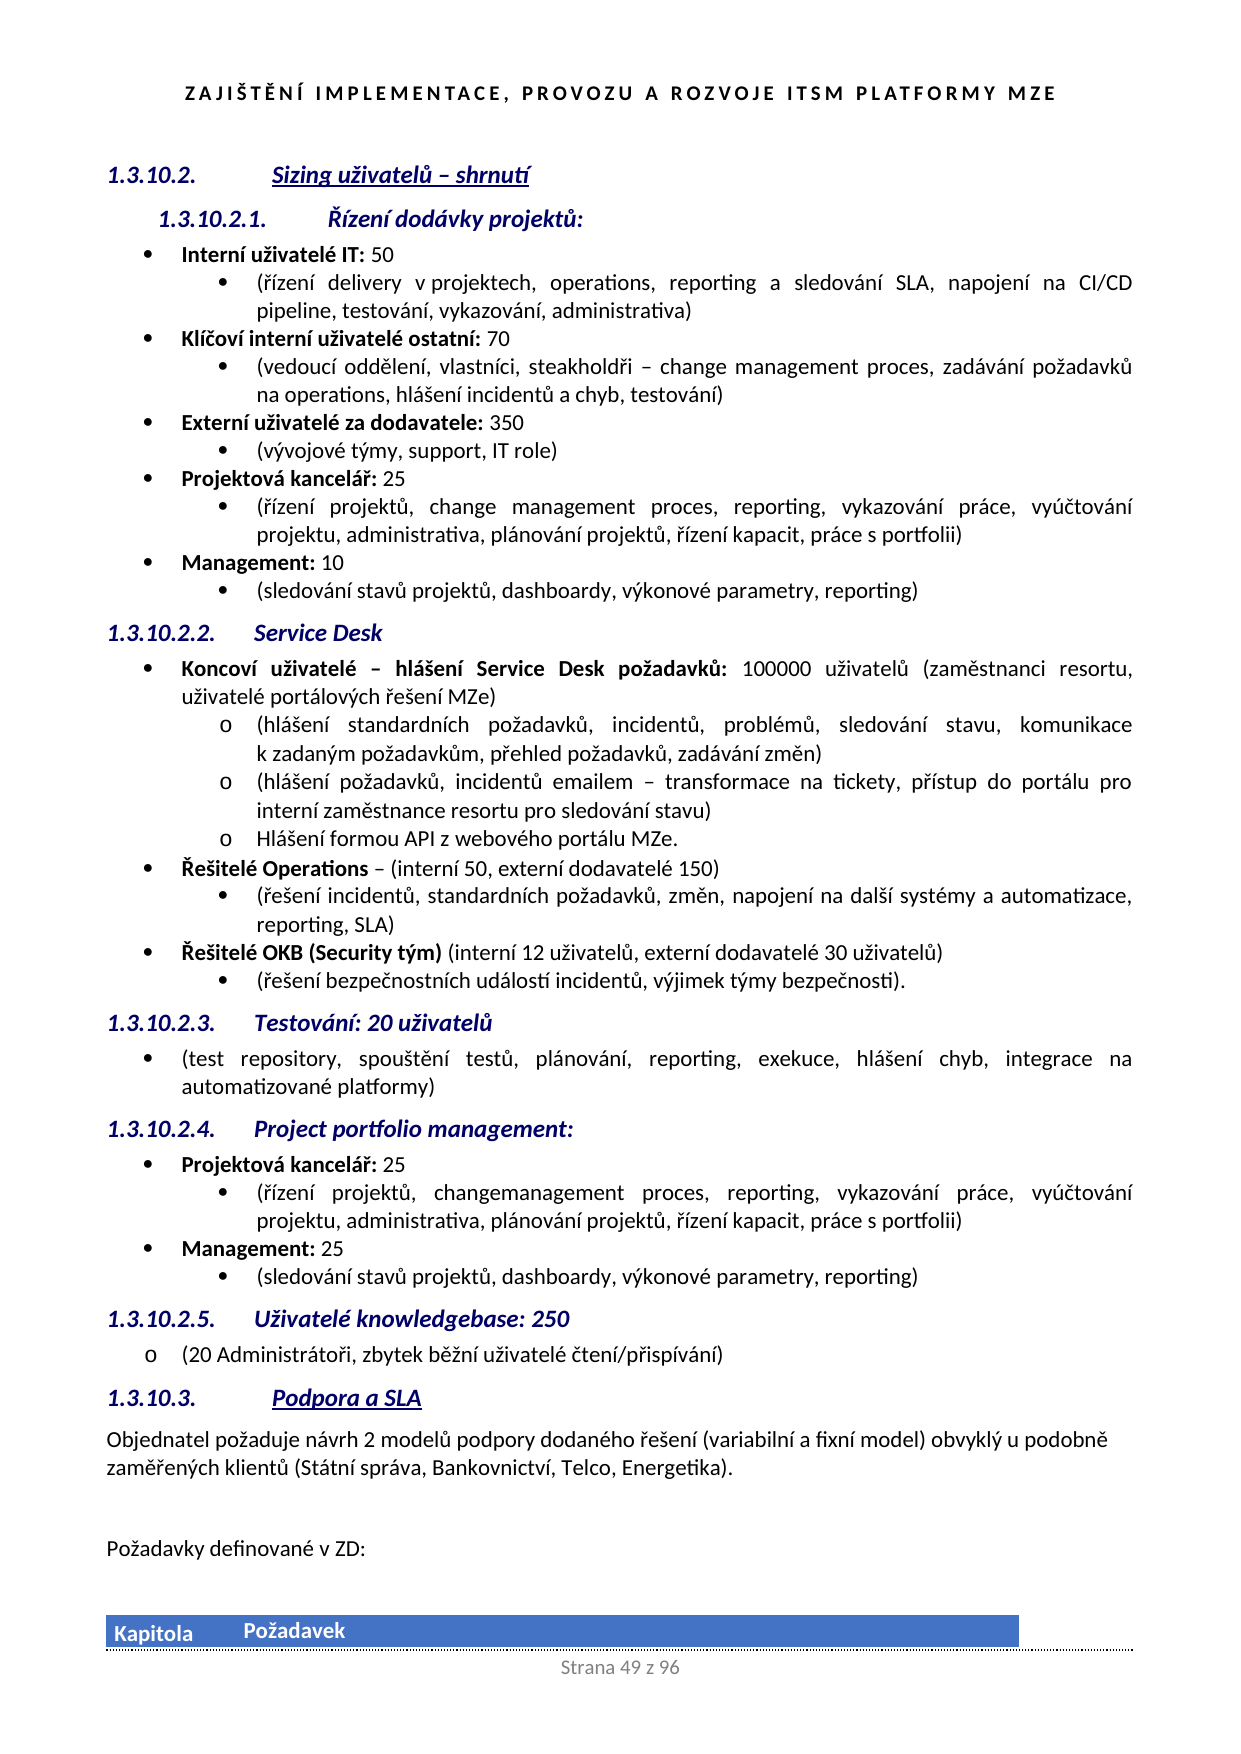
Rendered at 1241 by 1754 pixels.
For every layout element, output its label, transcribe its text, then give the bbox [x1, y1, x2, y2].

list (sledování stavů projektů, dashboardy, výkonové parametry, reporting) [219, 1262, 1134, 1290]
table_header Požadavek [236, 1616, 1019, 1647]
list Klíčoví interní uživatelé ostatní: 70 [144, 324, 1134, 352]
list (sledování stavů projektů, dashboardy, výkonové parametry, reporting) [219, 576, 1134, 604]
list Hlášení formou API z webového portálu MZe. [219, 824, 1134, 854]
subtitle Service Desk [106, 617, 1134, 648]
list (vývojové týmy, support, IT role) [219, 436, 1134, 464]
subtitle Řízení dodávky projektů: [157, 202, 1134, 233]
text Požadavky definované v ZD: [106, 1534, 1134, 1562]
list (řízení delivery v projektech, operations, reporting a sledování SLA, napojení na CI/CD pipeline, testování, vykazování, administrativa) [219, 268, 1134, 324]
list (řešení bezpečnostních událostí incidentů, výjimek týmy bezpečnosti). [219, 966, 1134, 994]
list Management: 10 [144, 548, 1134, 576]
list (vedoucí oddělení, vlastníci, steakholdři – change management proces, zadávání požadavků na operations, hlášení incidentů a chyb, testování) [219, 352, 1134, 408]
list Projektová kancelář: 25 [144, 1150, 1134, 1178]
list Koncoví uživatelé – hlášení Service Desk požadavků: 100000 uživatelů (zaměstnanci resortu, uživatelé portálových řešení MZe) [144, 654, 1134, 710]
list Interní uživatelé IT: 50 [144, 240, 1134, 268]
text Objednatel požaduje návrh 2 modelů podpory dodaného řešení (variabilní a fixní model) obvyklý u podobně zaměřených klientů (Státní správa, Bankovnictví, Telco, Energetika). [106, 1425, 1134, 1481]
table_header Kapitola [107, 1616, 236, 1647]
list Projektová kancelář: 25 [144, 464, 1134, 492]
list (hlášení požadavků, incidentů emailem – transformace na tickety, přístup do portálu pro interní zaměstnance resortu pro sledování stavu) [219, 767, 1134, 824]
list Řešitelé Operations – (interní 50, externí dodavatelé 150) [144, 854, 1134, 882]
subtitle Uživatelé knowledgebase: 250 [106, 1302, 1134, 1334]
subtitle Sizing uživatelů – shrnutí [106, 158, 1134, 190]
list (řízení projektů, change management proces, reporting, vykazování práce, vyúčtování projektu, administrativa, plánování projektů, řízení kapacit, práce s portfolii) [219, 492, 1134, 548]
list (test repository, spouštění testů, plánování, reporting, exekuce, hlášení chyb, integrace na automatizované platformy) [144, 1044, 1134, 1100]
list (řešení incidentů, standardních požadavků, změn, napojení na další systémy a automatizace, reporting, SLA) [219, 882, 1134, 938]
subtitle Testování: 20 uživatelů [106, 1006, 1134, 1037]
subtitle Project portfolio management: [106, 1112, 1134, 1143]
list (hlášení standardních požadavků, incidentů, problémů, sledování stavu, komunikace k zadaným požadavkům, přehled požadavků, zadávání změn) [219, 710, 1134, 767]
list (řízení projektů, changemanagement proces, reporting, vykazování práce, vyúčtování projektu, administrativa, plánování projektů, řízení kapacit, práce s portfolii) [219, 1178, 1134, 1234]
subtitle Podpora a SLA [106, 1382, 1134, 1413]
list Externí uživatelé za dodavatele: 350 [144, 408, 1134, 436]
list Management: 25 [144, 1234, 1134, 1262]
list (20 Administrátoři, zbytek běžní uživatelé čtení/přispívání) [144, 1340, 1134, 1369]
list Řešitelé OKB (Security tým) (interní 12 uživatelů, externí dodavatelé 30 uživatelů) [144, 938, 1134, 966]
